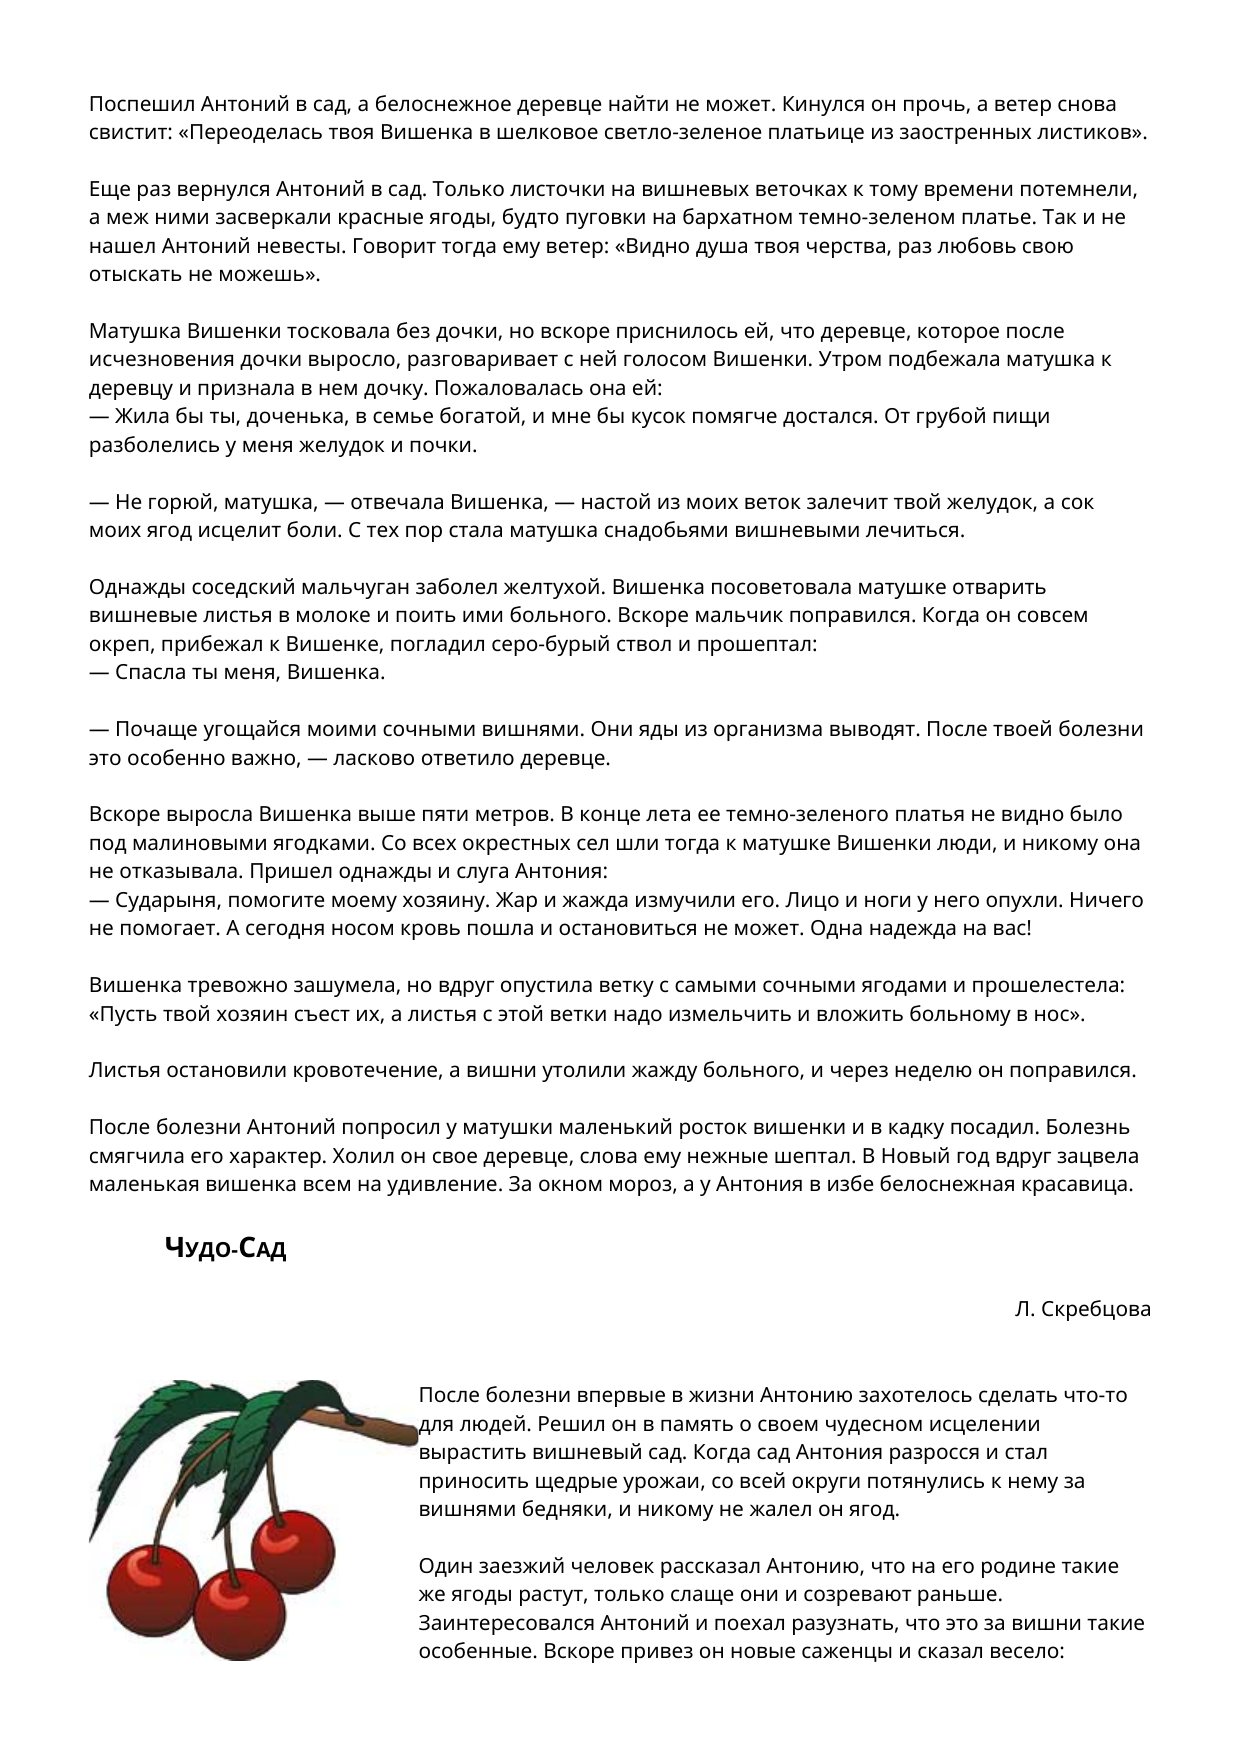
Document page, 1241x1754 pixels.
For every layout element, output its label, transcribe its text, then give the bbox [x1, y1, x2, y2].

text Л. Скребцова [89, 1294, 1152, 1323]
text ЧУДО-САД [89, 1227, 1152, 1265]
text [89, 1352, 1152, 1665]
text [89, 89, 1152, 1198]
picture [88, 1380, 419, 1661]
